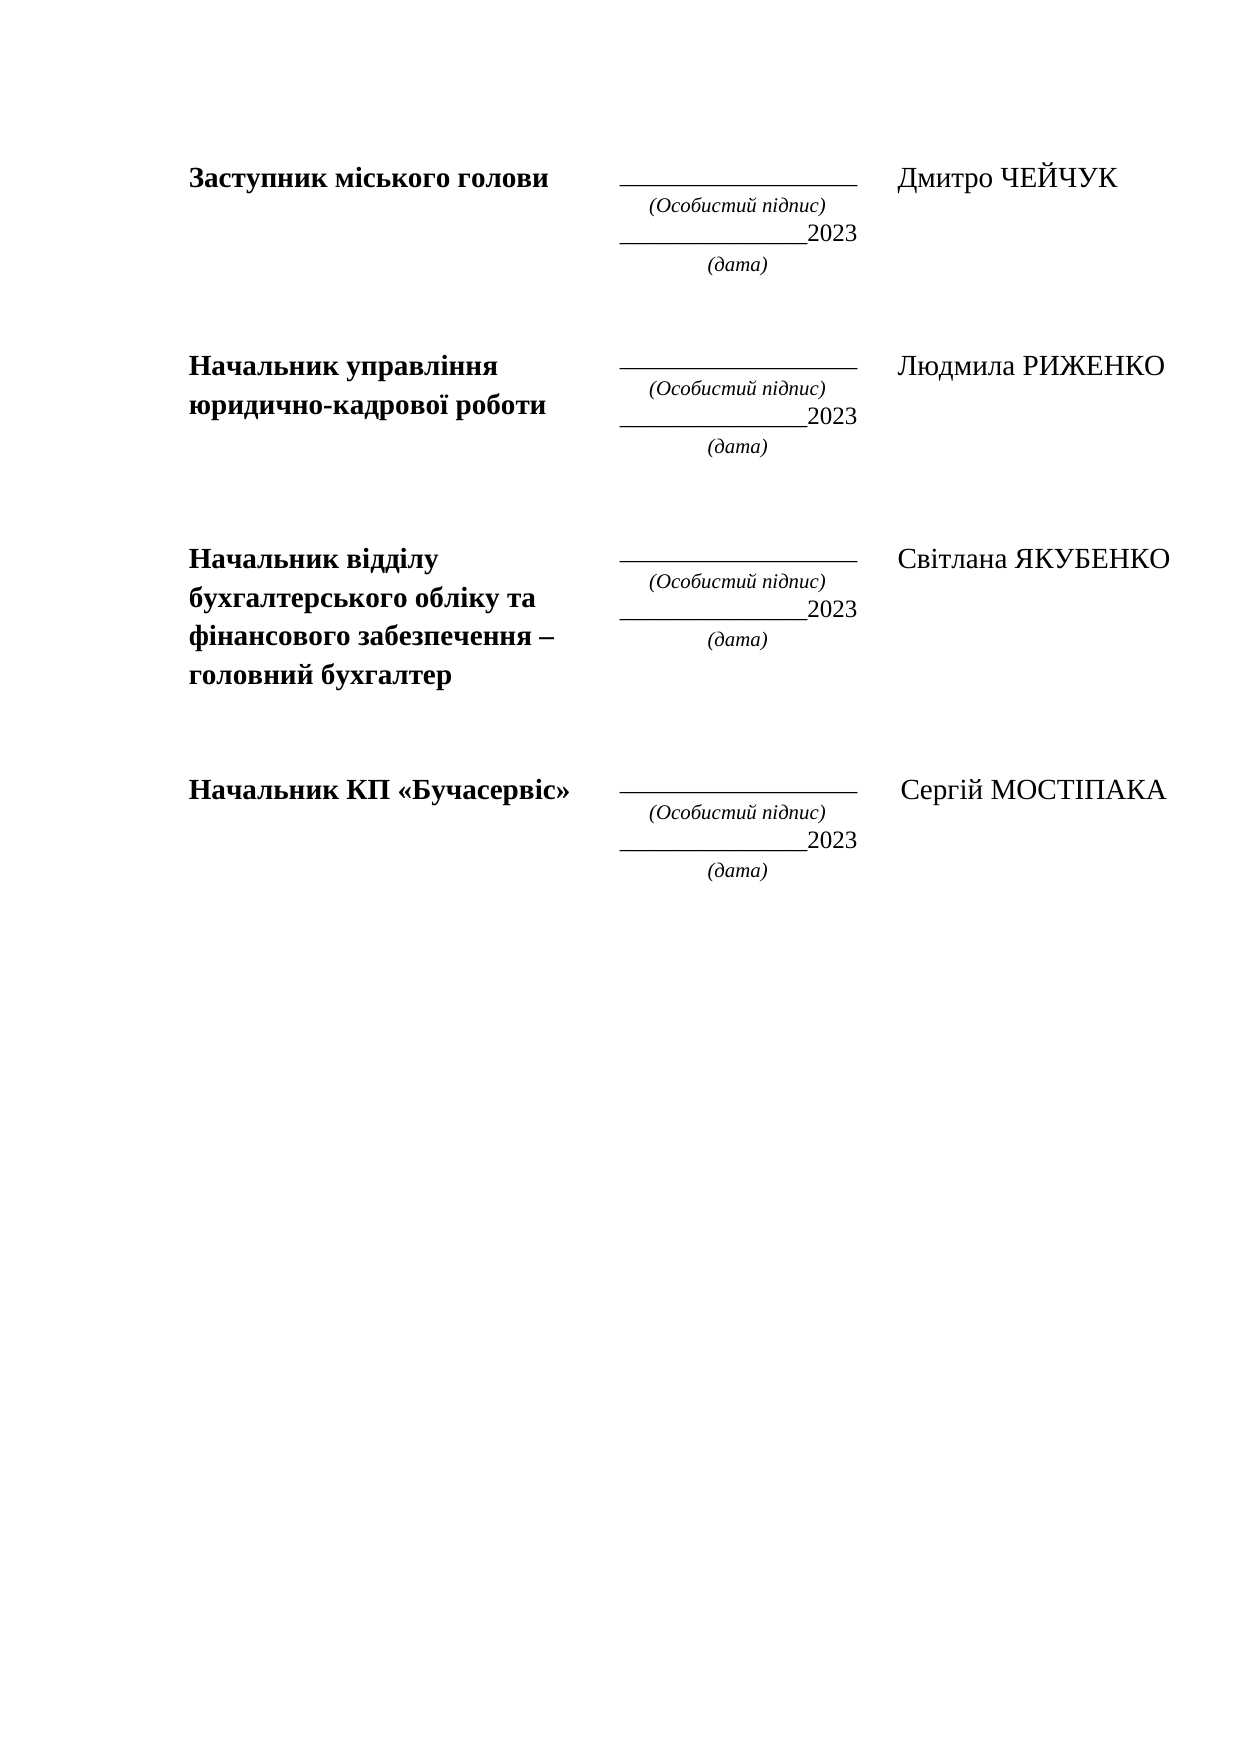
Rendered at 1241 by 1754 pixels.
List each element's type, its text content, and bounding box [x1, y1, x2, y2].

table_cell Людмила РИЖЕНКО [886, 310, 1181, 503]
table_header Заступник міського голови [177, 160, 591, 310]
table_cell ___________________ (Особистий підпис) _______________2023 (дата) [591, 503, 886, 734]
table_header ___________________ (Особистий підпис) _______________2023 (дата) [591, 160, 886, 310]
table_cell Сергій МОСТІПАКА [886, 734, 1181, 917]
table_cell Начальник відділу бухгалтерського обліку та фінансового забезпечення – головний бухгалтер [177, 503, 591, 734]
table_cell ___________________ (Особистий підпис) _______________2023 (дата) [591, 734, 886, 917]
table_cell Начальник КП «Бучасервіс» [177, 734, 591, 917]
table_cell ___________________ (Особистий підпис) _______________2023 (дата) [591, 310, 886, 503]
table_header Дмитро ЧЕЙЧУК [886, 160, 1181, 310]
table_cell Світлана ЯКУБЕНКО [886, 503, 1181, 734]
table_cell Начальник управління юридично-кадрової роботи [177, 310, 591, 503]
